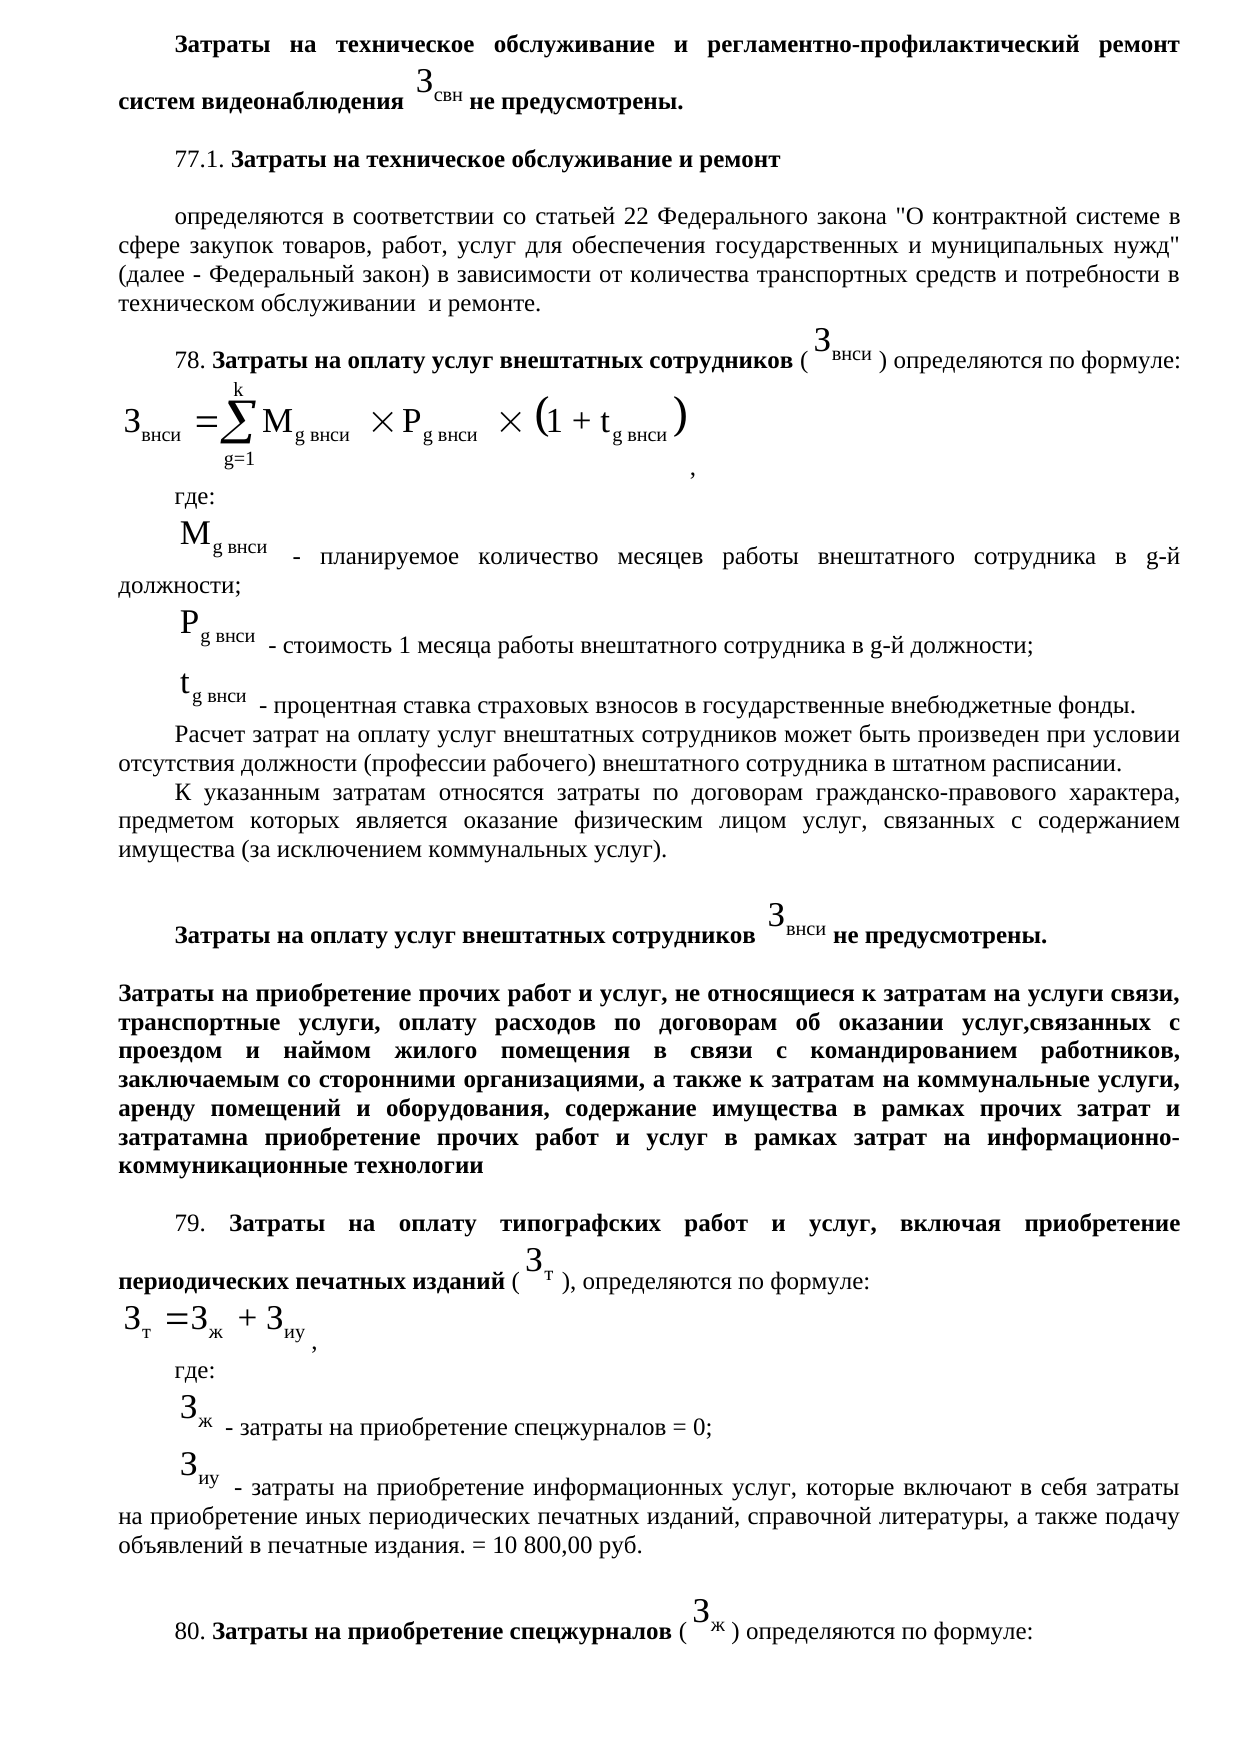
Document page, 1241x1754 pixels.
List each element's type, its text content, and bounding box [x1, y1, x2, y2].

text - процентная ставка страховых взносов в государственные внебюджетные фонды. [118, 659, 1181, 719]
text Затраты на приобретение прочих работ и услуг, не относящиеся к затратам на услуги связи, транспортные услуги, оплату расходов по договорам об оказании услуг,связанных с проездом и наймом жилого помещения в связи с командированием работников, заключаемым со сторонними организациями, а также к затратам на коммунальные услуги, аренду помещений и оборудования, содержание имущества в рамках прочих затрат и затратамна приобретение прочих работ и услуг в рамках затрат на информационно-коммуникационные технологии [118, 978, 1181, 1179]
text - планируемое количество месяцев работы внештатного сотрудника в g-й должности; [118, 510, 1181, 599]
text , [118, 1294, 1181, 1355]
text где: [118, 1355, 1181, 1383]
text 78. Затраты на оплату услуг внештатных сотрудников () определяются по формуле: [118, 316, 1181, 374]
text К указанным затратам относятся затраты по договорам гражданско-правового характера, предметом которых является оказание физическим лицом услуг, связанных с содержанием имущества (за исключением коммунальных услуг). [118, 777, 1181, 863]
text Затраты на оплату услуг внештатных сотрудников не предусмотрены. [118, 892, 1181, 949]
text - стоимость 1 месяца работы внештатного сотрудника в g-й должности; [118, 599, 1181, 659]
text 77.1. Затраты на техническое обслуживание и ремонт [118, 144, 1181, 173]
text - затраты на приобретение спецжурналов = 0; [118, 1383, 1181, 1441]
text где: [118, 481, 1181, 510]
text , [118, 374, 1181, 481]
text Расчет затрат на оплату услуг внештатных сотрудников может быть произведен при условии отсутствия должности (профессии рабочего) внештатного сотрудника в штатном расписании. [118, 719, 1181, 777]
text 80. Затраты на приобретение спецжурналов () определяются по формуле: [118, 1587, 1181, 1645]
text Затраты на техническое обслуживание и регламентно-профилактический ремонт систем видеонаблюдения не предусмотрены. [118, 29, 1181, 115]
text определяются в соответствии со статьей 22 Федерального закона "О контрактной системе в сфере закупок товаров, работ, услуг для обеспечения государственных и муниципальных нужд" (далее - Федеральный закон) в зависимости от количества транспортных средств и потребности в техническом обслуживании и ремонте. [118, 201, 1181, 316]
text 79. Затраты на оплату типографских работ и услуг, включая приобретение периодических печатных изданий (), определяются по формуле: [118, 1208, 1181, 1294]
text - затраты на приобретение информационных услуг, которые включают в себя затраты на приобретение иных периодических печатных изданий, справочной литературы, а также подачу объявлений в печатные издания. = 10 800,00 руб. [118, 1441, 1181, 1559]
